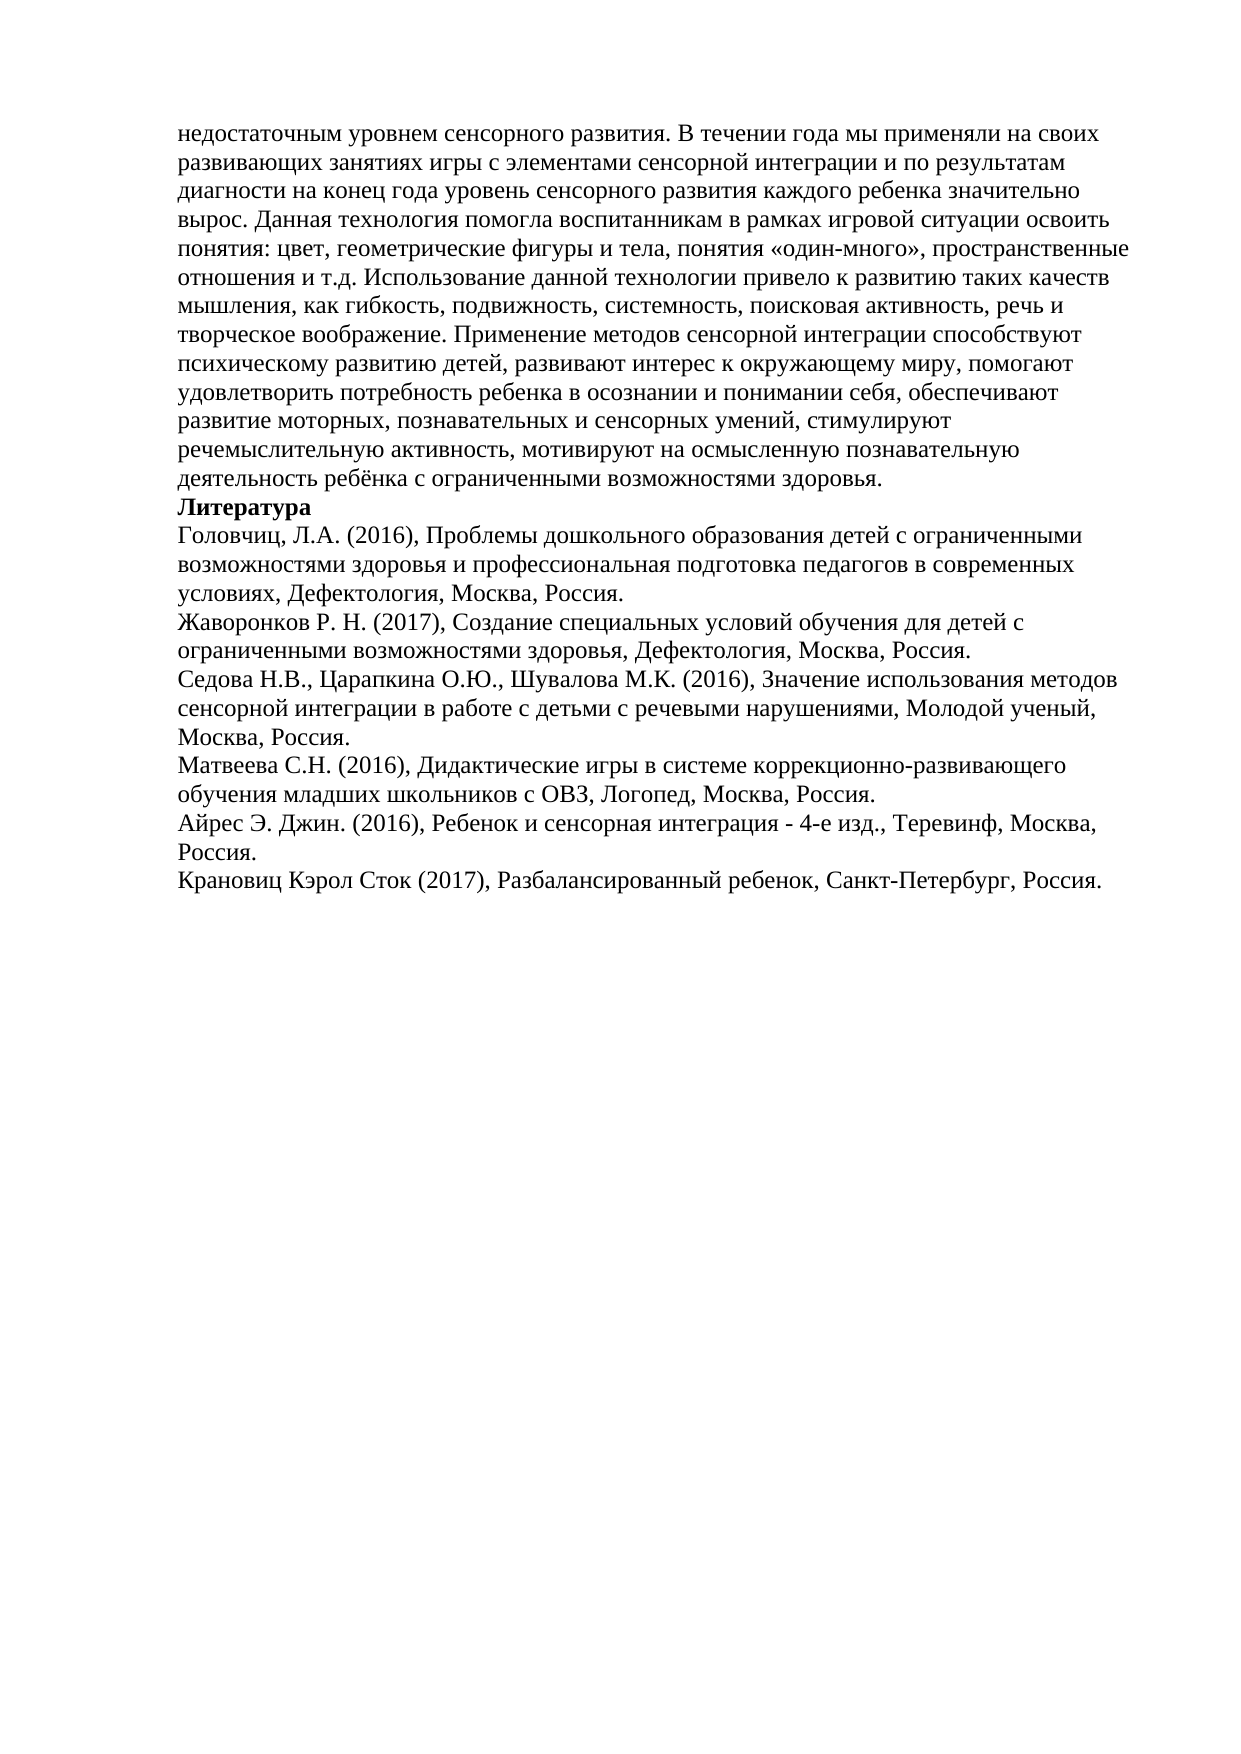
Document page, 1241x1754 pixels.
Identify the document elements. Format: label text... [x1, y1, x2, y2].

text Крановиц Кэрол Сток (2017), Разбалансированный ребенок, Санкт-Петербург, Россия. [177, 866, 1152, 894]
text Литература [177, 492, 1152, 521]
text Айрес Э. Джин. (2016), Ребенок и сенсорная интеграция - 4-е изд., Теревинф, Москва, Россия. [177, 808, 1152, 866]
text Головчиц, Л.А. (2016), Проблемы дошкольного образования детей с ограниченными возможностями здоровья и профессиональная подготовка педагогов в современных условиях, Дефектология, Москва, Россия. [177, 521, 1152, 607]
text Жаворонков Р. Н. (2017), Создание специальных условий обучения для детей с ограниченными возможностями здоровья, Дефектология, Москва, Россия. [177, 607, 1152, 664]
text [177, 118, 1152, 492]
text Седова Н.В., Царапкина О.Ю., Шувалова М.К. (2016), Значение использования методов сенсорной интеграции в работе с детьми с речевыми нарушениями, Молодой ученый, Москва, Россия. [177, 664, 1152, 751]
text Матвеева С.Н. (2016), Дидактические игры в системе коррекционно-развивающего обучения младших школьников с ОВЗ, Логопед, Москва, Россия. [177, 751, 1152, 808]
